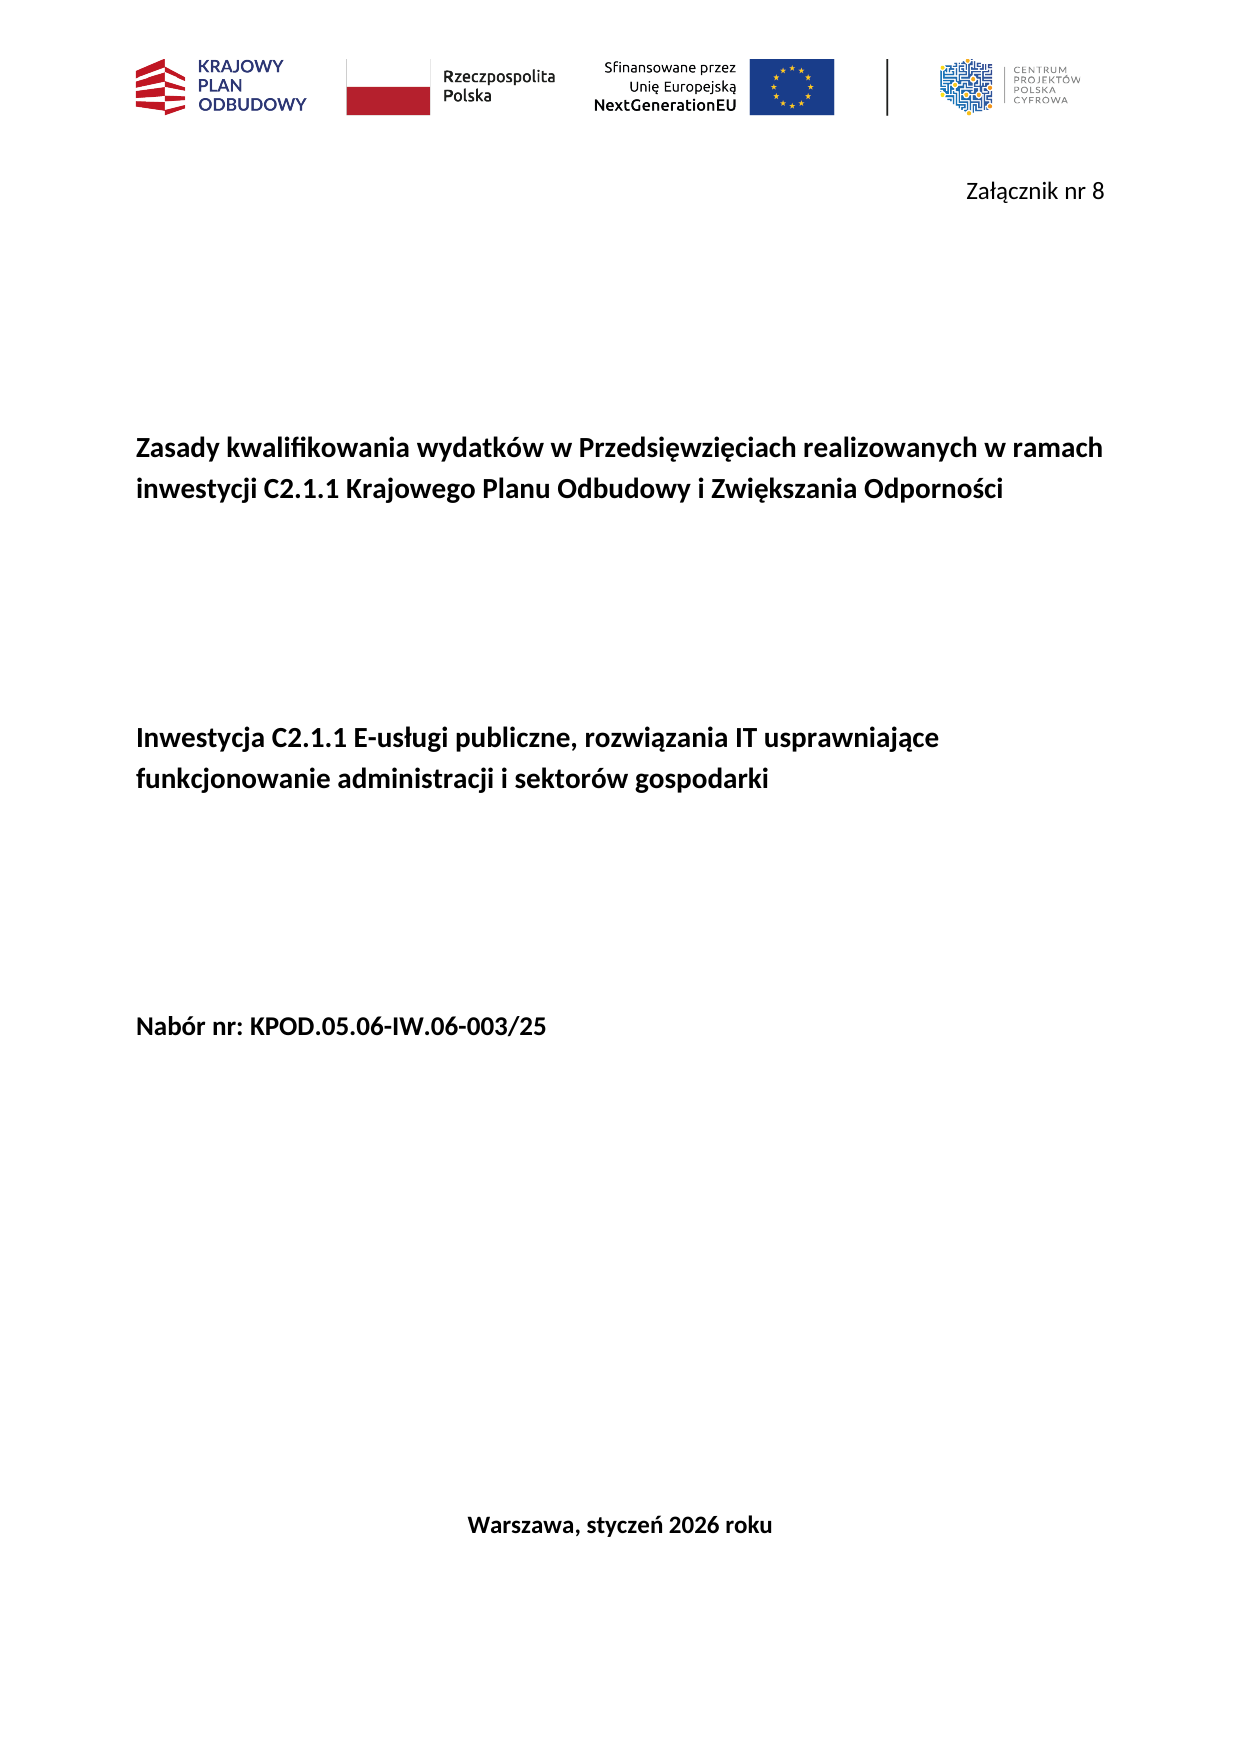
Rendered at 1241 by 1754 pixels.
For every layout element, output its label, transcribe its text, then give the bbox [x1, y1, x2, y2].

picture [135, 59, 1081, 116]
text Warszawa, styczeń 2026 roku [136, 1509, 1104, 1539]
text Załącznik nr 8 [136, 175, 1104, 205]
text Inwestycja C2.1.1 E-usługi publiczne, rozwiązania IT usprawniające funkcjonowanie administracji i sektorów gospodarki [136, 719, 1104, 796]
text Nabór nr: KPOD.05.06-IW.06-003/25 [136, 1009, 1104, 1042]
text Zasady kwalifikowania wydatków w Przedsięwzięciach realizowanych w ramach inwestycji C2.1.1 Krajowego Planu Odbudowy i Zwiększania Odporności [136, 429, 1104, 506]
